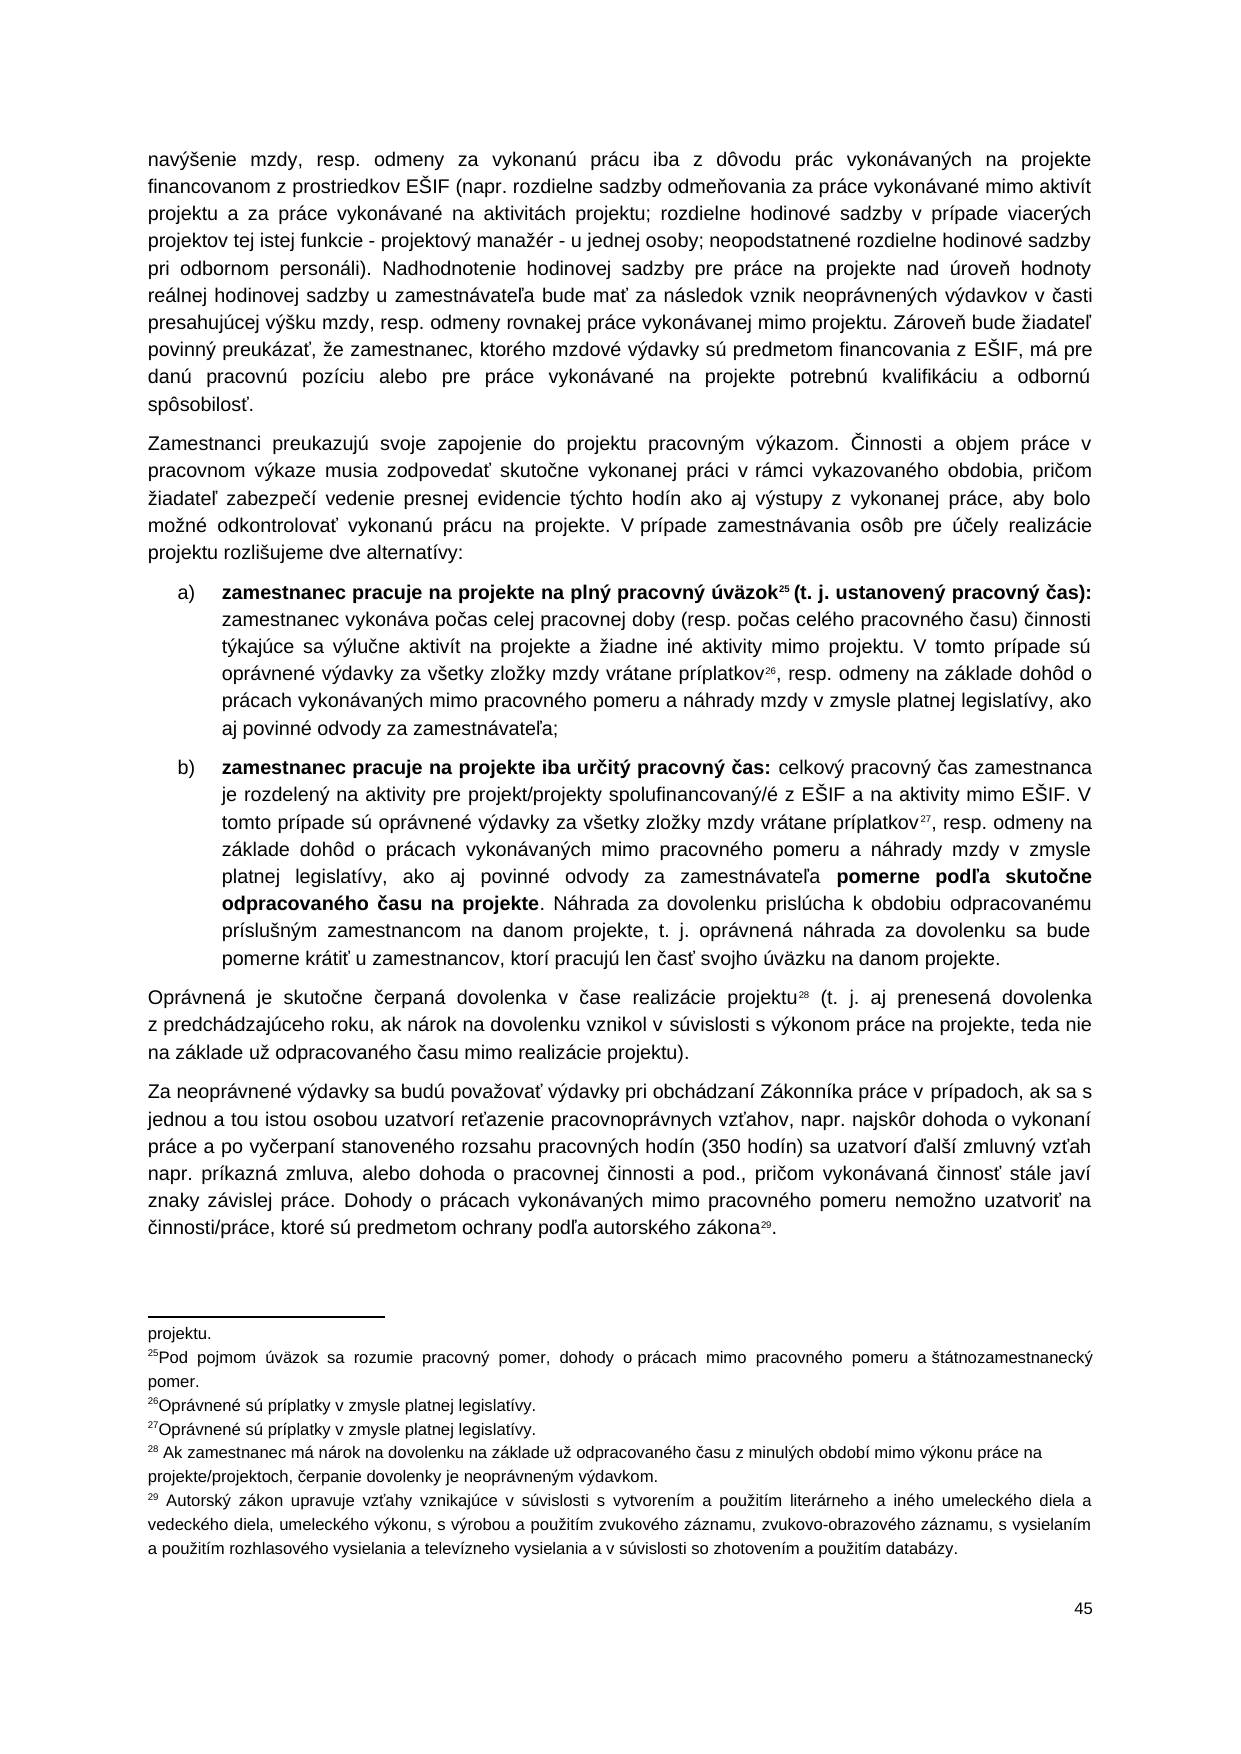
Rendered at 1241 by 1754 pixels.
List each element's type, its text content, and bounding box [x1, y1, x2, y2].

text Za neoprávnené výdavky sa budú považovať výdavky pri obchádzaní Zákonníka práce v prípadoch, ak sa s jednou a tou istou osobou uzatvorí reťazenie pracovnoprávnych vzťahov, napr. najskôr dohoda o vykonaní práce a po vyčerpaní stanoveného rozsahu pracovných hodín (350 hodín) sa uzatvorí ďalší zmluvný vzťah napr. príkazná zmluva, alebo dohoda o pracovnej činnosti a pod., pričom vykonávaná činnosť stále javí znaky závislej práce. Dohody o prácach vykonávaných mimo pracovného pomeru nemožno uzatvoriť na činnosti/práce, ktoré sú predmetom ochrany podľa autorského zákona. [148, 1080, 1092, 1239]
list Oprávnená je skutočne čerpaná dovolenka v čase realizácie projektu (t. j. aj prenesená dovolenka z predchádzajúceho roku, ak nárok na dovolenku vznikol v súvislosti s výkonom práce na projekte, teda nie na základe už odpracovaného času mimo realizácie projektu). [148, 986, 1092, 1063]
list zamestnanec pracuje na projekte na plný pracovný úväzok (t. j. ustanovený pracovný čas): zamestnanec vykonáva počas celej pracovnej doby (resp. počas celého pracovného času) činnosti týkajúce sa výlučne aktivít na projekte a žiadne iné aktivity mimo projektu. V tomto prípade sú oprávnené výdavky za všetky zložky mzdy vrátane príplatkov, resp. odmeny na základe dohôd o prácach vykonávaných mimo pracovného pomeru a náhrady mzdy v zmysle platnej legislatívy, ako aj povinné odvody za zamestnávateľa; [177, 581, 1092, 739]
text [148, 148, 1092, 415]
text Zamestnanci preukazujú svoje zapojenie do projektu pracovným výkazom. Činnosti a objem práce v pracovnom výkaze musia zodpovedať skutočne vykonanej práci v rámci vykazovaného obdobia, pričom žiadateľ zabezpečí vedenie presnej evidencie týchto hodín ako aj výstupy z vykonanej práce, aby bolo možné odkontrolovať vykonanú prácu na projekte. V prípade zamestnávania osôb pre účely realizácie projektu rozlišujeme dve alternatívy: [148, 432, 1092, 563]
list zamestnanec pracuje na projekte iba určitý pracovný čas: celkový pracovný čas zamestnanca je rozdelený na aktivity pre projekt/projekty spolufinancovaný/é z EŠIF a na aktivity mimo EŠIF. V tomto prípade sú oprávnené výdavky za všetky zložky mzdy vrátane príplatkov, resp. odmeny na základe dohôd o prácach vykonávaných mimo pracovného pomeru a náhrady mzdy v zmysle platnej legislatívy, ako aj povinné odvody za zamestnávateľa pomerne podľa skutočne odpracovaného času na projekte. Náhrada za dovolenku prislúcha k obdobiu odpracovanému príslušným zamestnancom na danom projekte, t. j. oprávnená náhrada za dovolenku sa bude pomerne krátiť u zamestnancov, ktorí pracujú len časť svojho úväzku na danom projekte. [177, 756, 1092, 969]
